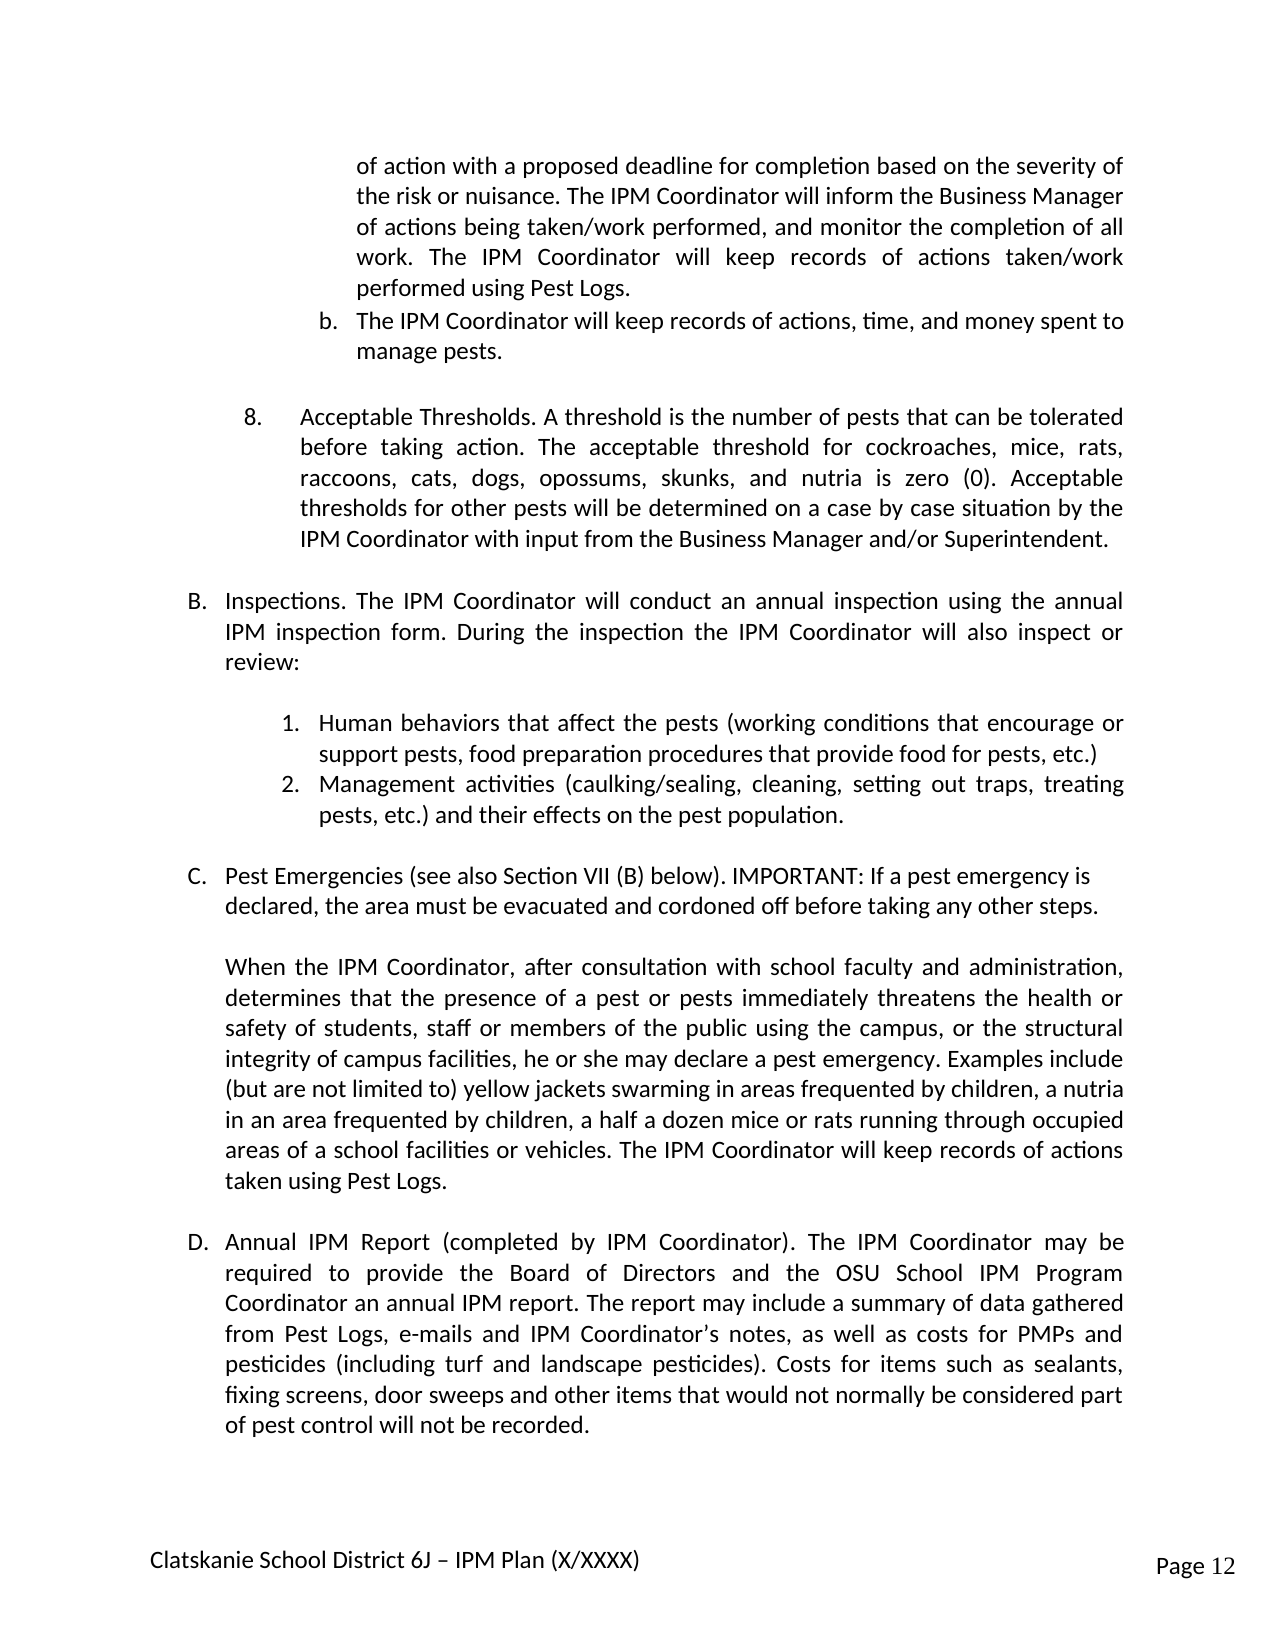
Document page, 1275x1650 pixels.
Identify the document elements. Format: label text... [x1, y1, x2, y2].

list Pest Emergencies (see also Section VII (B) below). IMPORTANT: If a pest emergency is declared, the area must be evacuated and cordoned off before taking any other steps. [187, 860, 1125, 921]
list Inspections. The IPM Coordinator will conduct an annual inspection using the annual IPM inspection form. During the inspection the IPM Coordinator will also inspect or review: [187, 585, 1125, 677]
list Human behaviors that affect the pests (working conditions that encourage or support pests, food preparation procedures that provide food for pests, etc.) [300, 707, 1125, 768]
list Management activities (caulking/sealing, cleaning, setting out traps, treating pests, etc.) and their effects on the pest population. [300, 768, 1125, 829]
list The IPM Coordinator will keep records of actions, time, and money spent to manage pests. [319, 305, 1125, 366]
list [319, 150, 1125, 303]
list Annual IPM Report (completed by IPM Coordinator). The IPM Coordinator may be required to provide the Board of Directors and the OSU School IPM Program Coordinator an annual IPM report. The report may include a summary of data gathered from Pest Logs, e-mails and IPM Coordinator’s notes, as well as costs for PMPs and pesticides (including turf and landscape pesticides). Costs for items such as sealants, fixing screens, door sweeps and other items that would not normally be considered part of pest control will not be recorded. [187, 1226, 1125, 1440]
text When the IPM Coordinator, after consultation with school faculty and administration, determines that the presence of a pest or pests immediately threatens the health or safety of students, staff or members of the public using the campus, or the structural integrity of campus facilities, he or she may declare a pest emergency. Examples include (but are not limited to) yellow jackets swarming in areas frequented by children, a nutria in an area frequented by children, a half a dozen mice or rats running through occupied areas of a school facilities or vehicles. The IPM Coordinator will keep records of actions taken using Pest Logs. [225, 951, 1125, 1196]
list Acceptable Thresholds. A threshold is the number of pests that can be tolerated before taking action. The acceptable threshold for cockroaches, mice, rats, raccoons, cats, dogs, opossums, skunks, and nutria is zero (0). Acceptable thresholds for other pests will be determined on a case by case situation by the IPM Coordinator with input from the Business Manager and/or Superintendent. [262, 401, 1125, 554]
